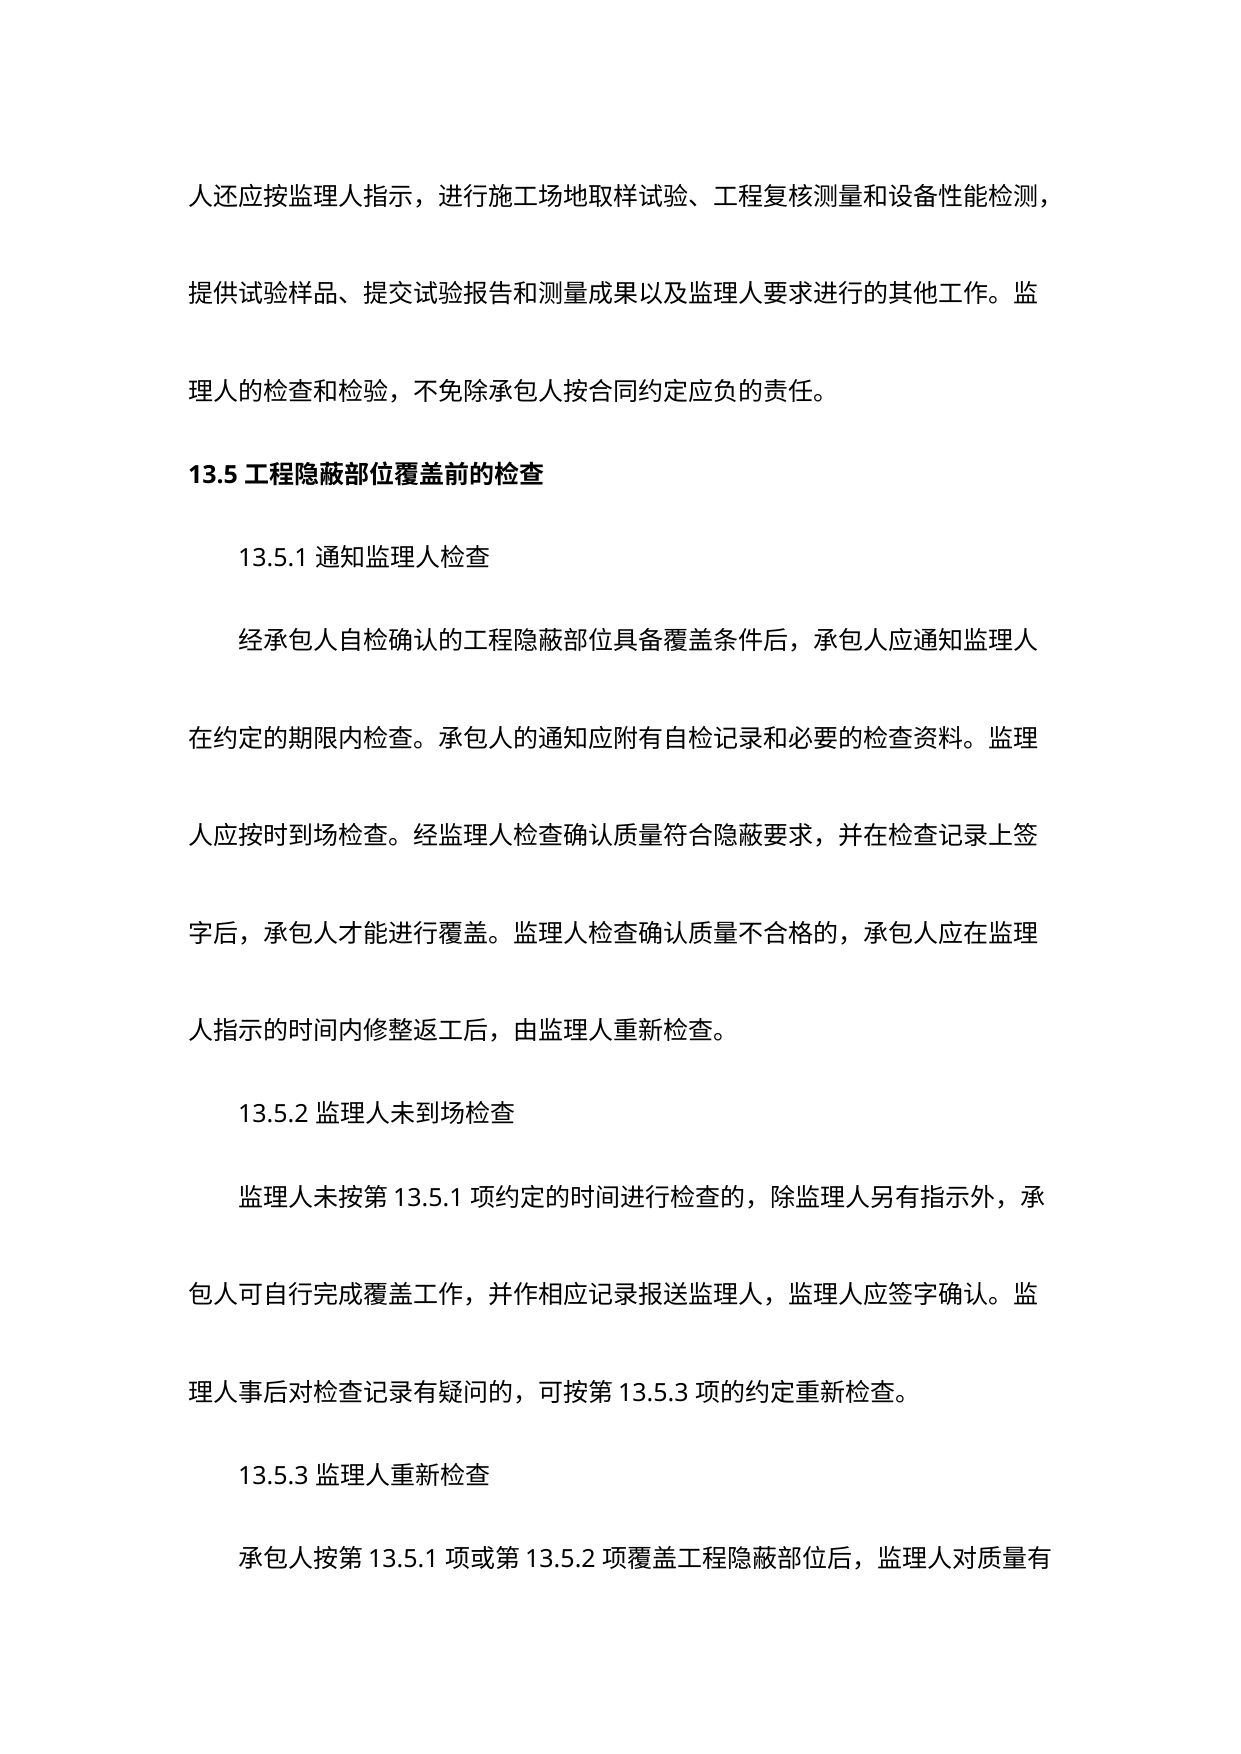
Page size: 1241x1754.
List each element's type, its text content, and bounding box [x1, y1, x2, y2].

text 13.5.1 通知监理人检查 [188, 523, 1052, 588]
text 13.5 工程隐蔽部位覆盖前的检查 [188, 440, 1052, 505]
text 经承包人自检确认的工程隐蔽部位具备覆盖条件后，承包人应通知监理人在约定的期限内检查。承包人的通知应附有自检记录和必要的检查资料。监理人应按时到场检查。经监理人检查确认质量符合隐蔽要求，并在检查记录上签字后，承包人才能进行覆盖。监理人检查确认质量不合格的，承包人应在监理人指示的时间内修整返工后，由监理人重新检查。 [188, 606, 1052, 1061]
text 监理人未按第13.5.1 项约定的时间进行检查的，除监理人另有指示外，承包人可自行完成覆盖工作，并作相应记录报送监理人，监理人应签字确认。监理人事后对检查记录有疑问的，可按第13.5.3 项的约定重新检查。 [188, 1163, 1052, 1423]
text 13.5.3 监理人重新检查 [188, 1441, 1052, 1506]
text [188, 162, 1052, 422]
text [188, 1524, 1052, 1589]
text 13.5.2 监理人未到场检查 [188, 1079, 1052, 1144]
